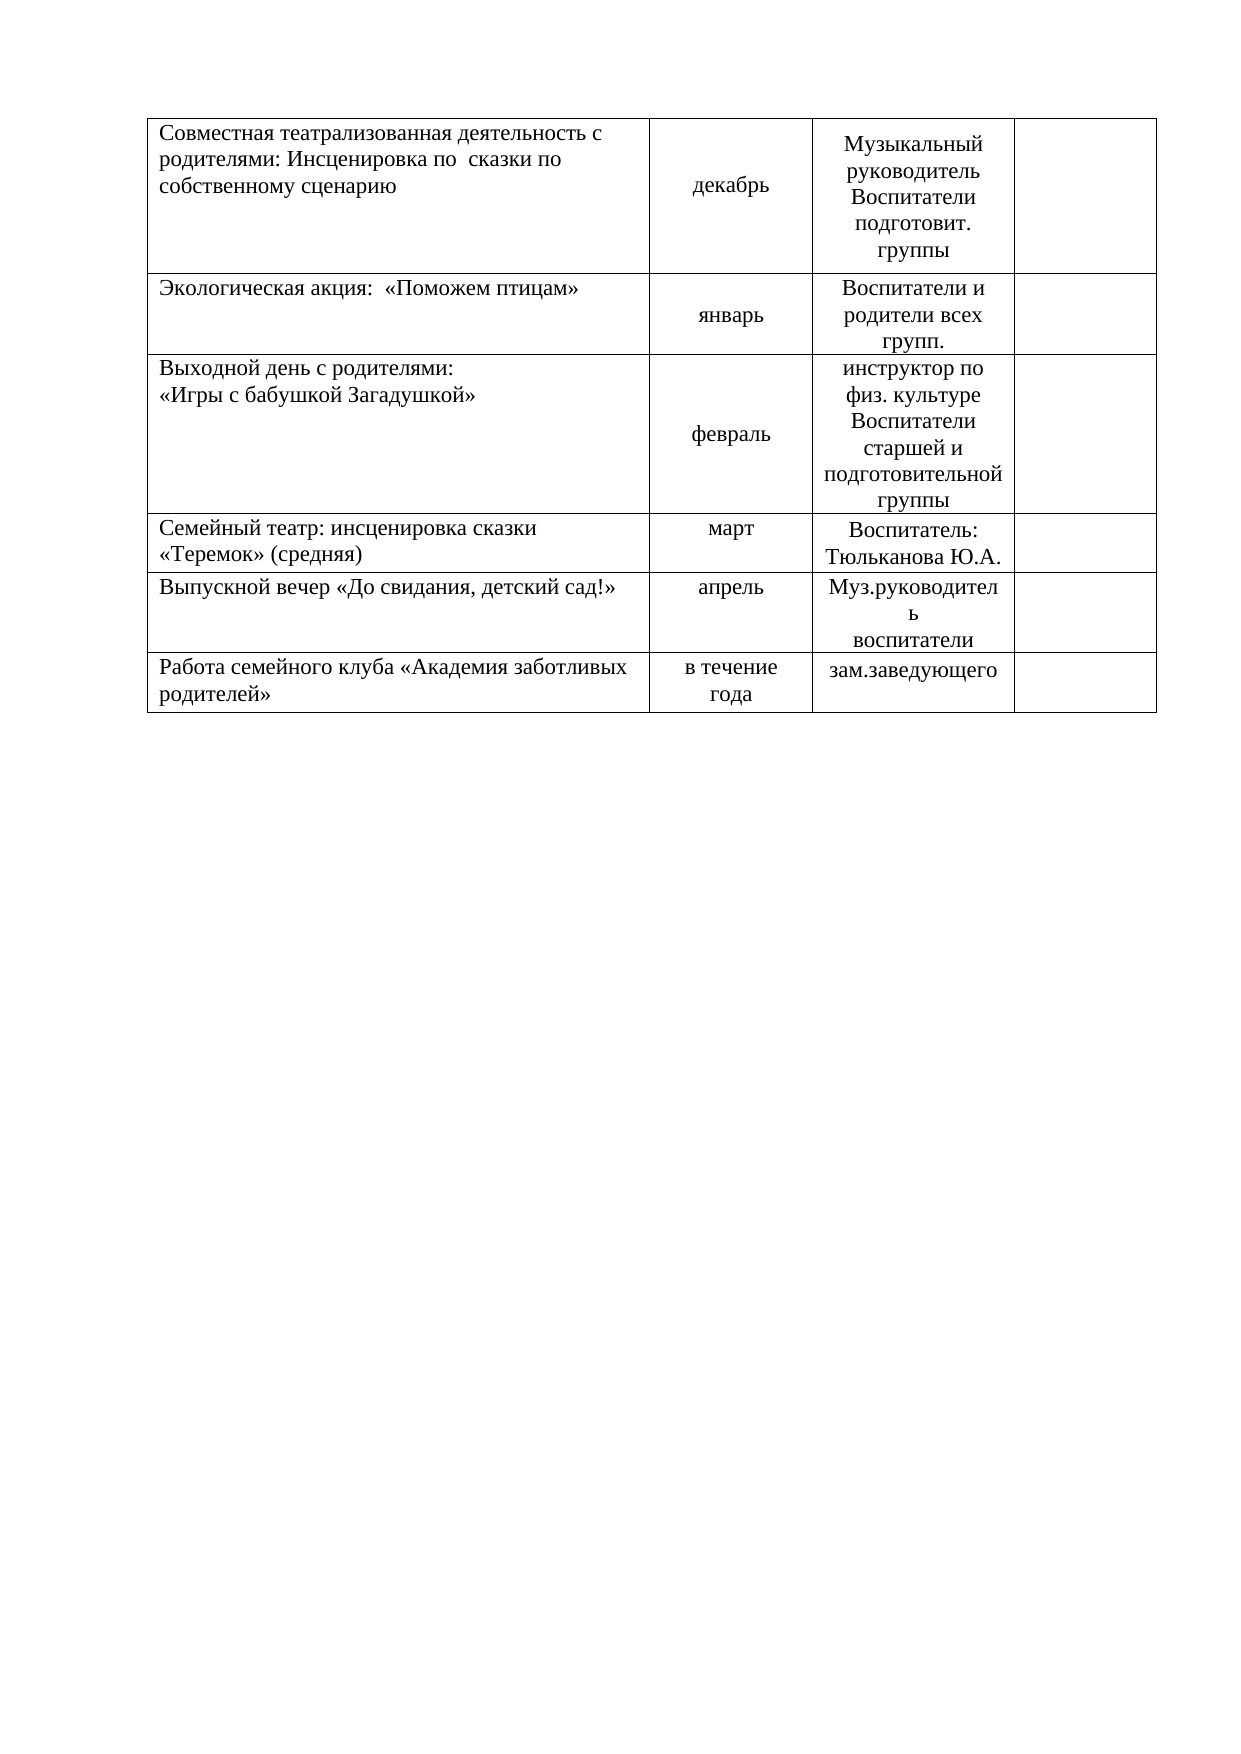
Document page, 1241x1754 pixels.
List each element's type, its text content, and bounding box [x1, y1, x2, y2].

table_cell Выпускной вечер «До свидания, детский сад!» [148, 573, 649, 652]
table_cell [1015, 514, 1156, 572]
table_cell Работа семейного клуба «Академия заботливых родителей» [148, 653, 649, 712]
table_cell январь [650, 274, 812, 353]
table_cell март [650, 514, 812, 572]
table_cell февраль [650, 355, 812, 513]
table_cell Музыкальный руководитель Воспитатели подготовит. группы [813, 119, 1014, 273]
table_cell Экологическая акция: «Поможем птицам» [148, 274, 649, 353]
table_cell Муз.руководитель воспитатели [813, 573, 1014, 652]
table_cell инструктор по физ. культуре Воспитатели старшей и подготовительной группы [813, 355, 1014, 513]
table_cell [1015, 653, 1156, 712]
table_cell Выходной день с родителями: «Игры с бабушкой Загадушкой» [148, 355, 649, 513]
table_cell декабрь [650, 119, 812, 273]
table_cell [1015, 119, 1156, 273]
table_cell Совместная театрализованная деятельность с родителями: Инсценировка по сказки по собственному сценарию [148, 119, 649, 273]
table_cell зам.заведующего [813, 653, 1014, 712]
table_cell Семейный театр: инсценировка сказки «Теремок» (средняя) [148, 514, 649, 572]
table_cell Воспитатель: Тюльканова Ю.А. [813, 514, 1014, 572]
table_cell [1015, 355, 1156, 513]
table_cell в течение года [650, 653, 812, 712]
table_cell Воспитатели и родители всех групп. [813, 274, 1014, 353]
table_cell апрель [650, 573, 812, 652]
table_cell [1015, 274, 1156, 353]
table_cell [1015, 573, 1156, 652]
